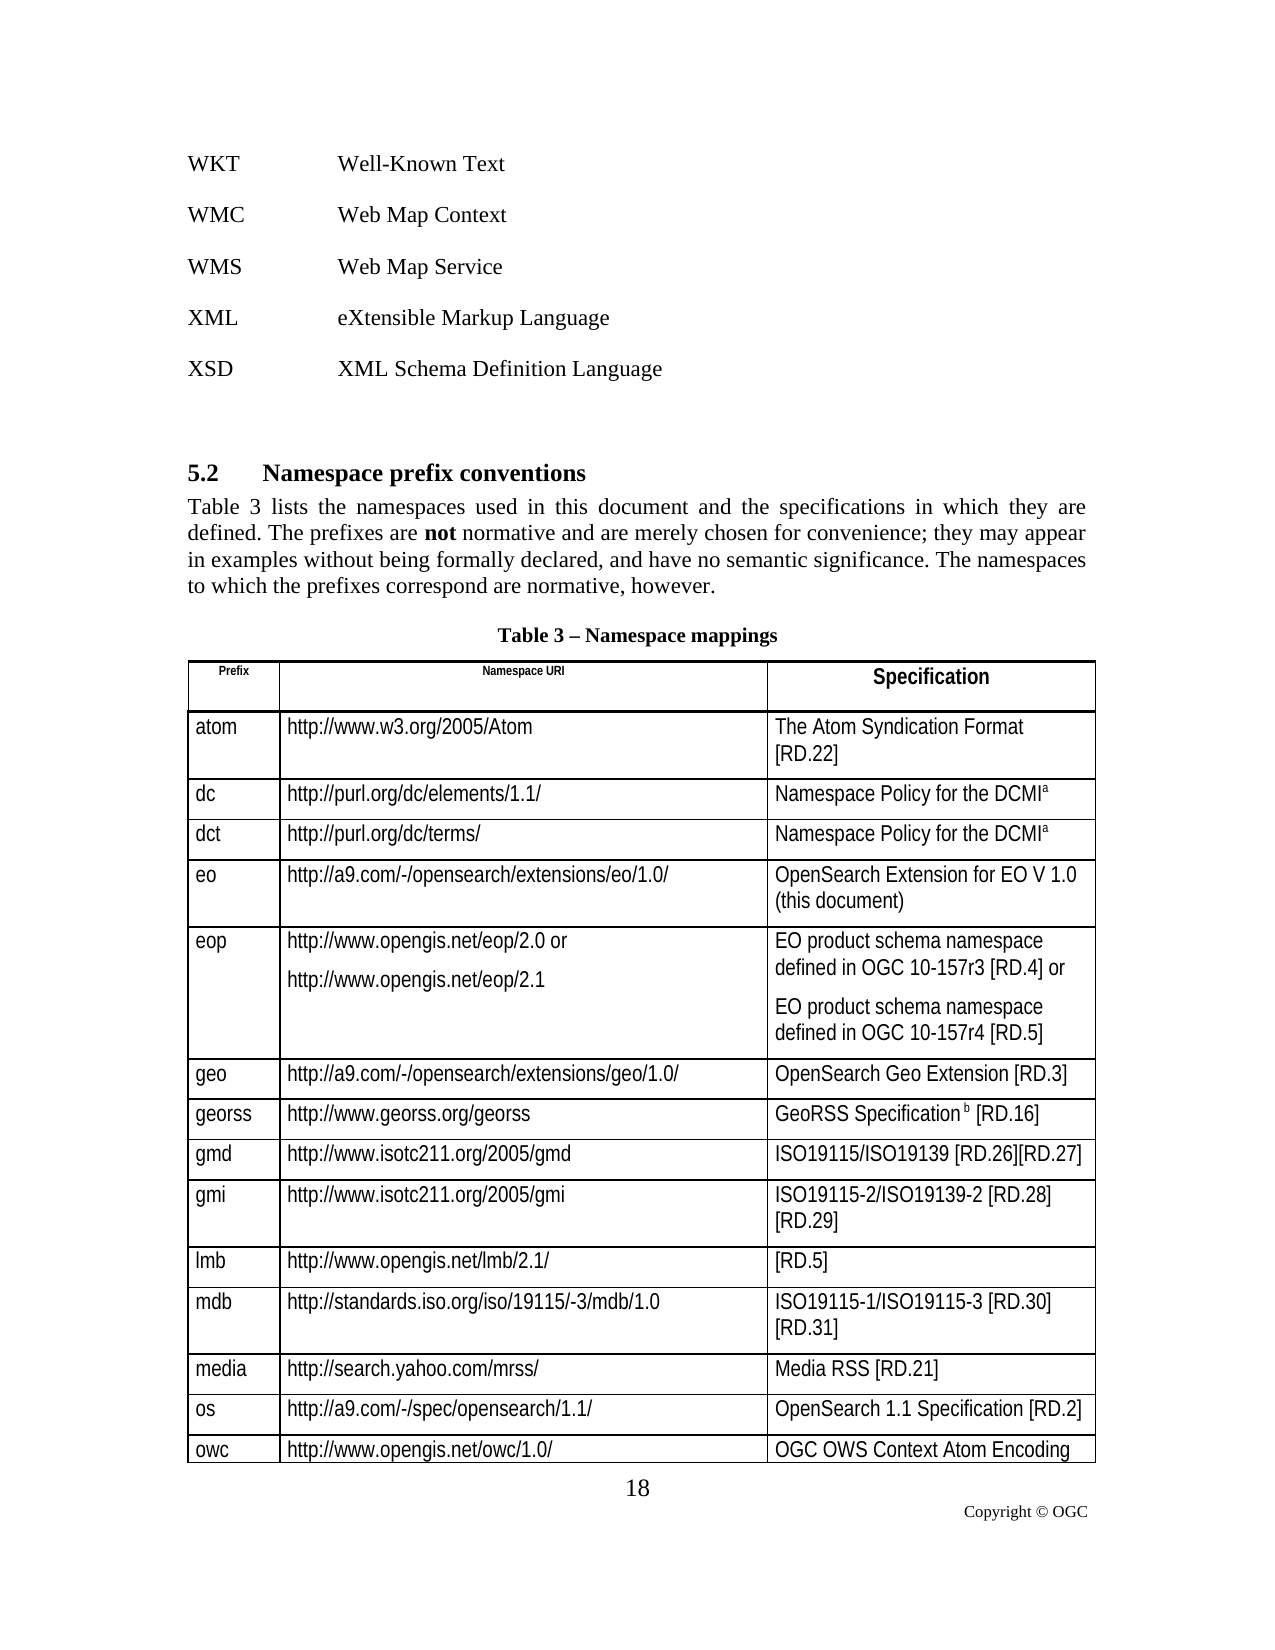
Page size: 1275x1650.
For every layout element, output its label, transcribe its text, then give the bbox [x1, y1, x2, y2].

table_cell http://a9.com/-/spec/opensearch/1.1/ [281, 1395, 767, 1434]
table_cell atom [189, 713, 279, 778]
text Table 3 lists the namespaces used in this document and the specifications in which they are defined. The prefixes are not normative and are merely chosen for convenience; they may appear in examples without being formally declared, and have no semantic significance. The namespaces to which the prefixes correspond are normative, however. [187, 493, 1087, 598]
table_cell media [189, 1355, 279, 1393]
table_cell geo [189, 1060, 279, 1098]
table_cell http://www.isotc211.org/2005/gmi [281, 1181, 767, 1246]
table_cell http://www.opengis.net/eop/2.0 or http://www.opengis.net/eop/2.1 [281, 928, 767, 1058]
table_cell Media RSS [RD.21] [768, 1355, 1095, 1393]
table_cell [768, 1436, 1095, 1462]
table_cell http://www.isotc211.org/2005/gmd [281, 1140, 767, 1179]
table_cell http://search.yahoo.com/mrss/ [281, 1355, 767, 1393]
title Table 3 – Namespace mappings [187, 623, 1087, 647]
table_cell dc [189, 780, 279, 819]
table_cell gmd [189, 1140, 279, 1179]
table_cell OpenSearch 1.1 Specification [RD.2] [768, 1395, 1095, 1434]
table_header Namespace URI [280, 663, 767, 710]
table_cell Namespace Policy for the DCMIa [768, 820, 1095, 859]
table_cell http://a9.com/-/opensearch/extensions/eo/1.0/ [281, 861, 767, 926]
table_cell http://purl.org/dc/terms/ [281, 820, 767, 859]
text WKT Well-Known Text [187, 150, 1087, 176]
text XML eXtensible Markup Language [187, 304, 1087, 330]
table_header Specification [768, 663, 1095, 710]
table_cell http://standards.iso.org/iso/19115/-3/mdb/1.0 [281, 1288, 767, 1353]
table_cell http://www.opengis.net/lmb/2.1/ [281, 1248, 767, 1286]
table_cell os [189, 1395, 279, 1434]
subtitle Namespace prefix conventions [187, 458, 1087, 487]
table_cell ISO19115/ISO19139 [RD.26][RD.27] [768, 1140, 1095, 1179]
text WMC Web Map Context [187, 201, 1087, 228]
table_cell http://purl.org/dc/elements/1.1/ [281, 780, 767, 819]
table_cell mdb [189, 1288, 279, 1353]
table_cell eo [189, 861, 279, 926]
table_cell Namespace Policy for the DCMIa [768, 780, 1095, 819]
text WMS Web Map Service [187, 253, 1087, 279]
table_cell EO product schema namespace defined in OGC 10-157r3 [RD.4] or EO product schema namespace defined in OGC 10-157r4 [RD.5] [768, 928, 1095, 1058]
table_cell The Atom Syndication Format [RD.22] [768, 713, 1095, 778]
table_cell OpenSearch Geo Extension [RD.3] [768, 1060, 1095, 1098]
table_cell GeoRSS Specification b [RD.16] [768, 1100, 1095, 1139]
text XSD XML Schema Definition Language [187, 355, 1087, 382]
table_cell http://www.w3.org/2005/Atom [281, 713, 767, 778]
table_header Prefix [189, 663, 279, 710]
table_cell OpenSearch Extension for EO V 1.0 (this document) [768, 861, 1095, 926]
table_cell [RD.5] [768, 1248, 1095, 1286]
table_cell http://www.opengis.net/owc/1.0/ [281, 1436, 767, 1462]
table_cell lmb [189, 1248, 279, 1286]
table_cell http://a9.com/-/opensearch/extensions/geo/1.0/ [281, 1060, 767, 1098]
table_cell eop [189, 928, 279, 1058]
table_cell ISO19115-2/ISO19139-2 [RD.28][RD.29] [768, 1181, 1095, 1246]
table_cell dct [189, 820, 279, 859]
table_cell gmi [189, 1181, 279, 1246]
table_cell georss [189, 1100, 279, 1139]
table_cell owc [189, 1436, 279, 1462]
table_cell http://www.georss.org/georss [281, 1100, 767, 1139]
table_cell ISO19115-1/ISO19115-3 [RD.30][RD.31] [768, 1288, 1095, 1353]
